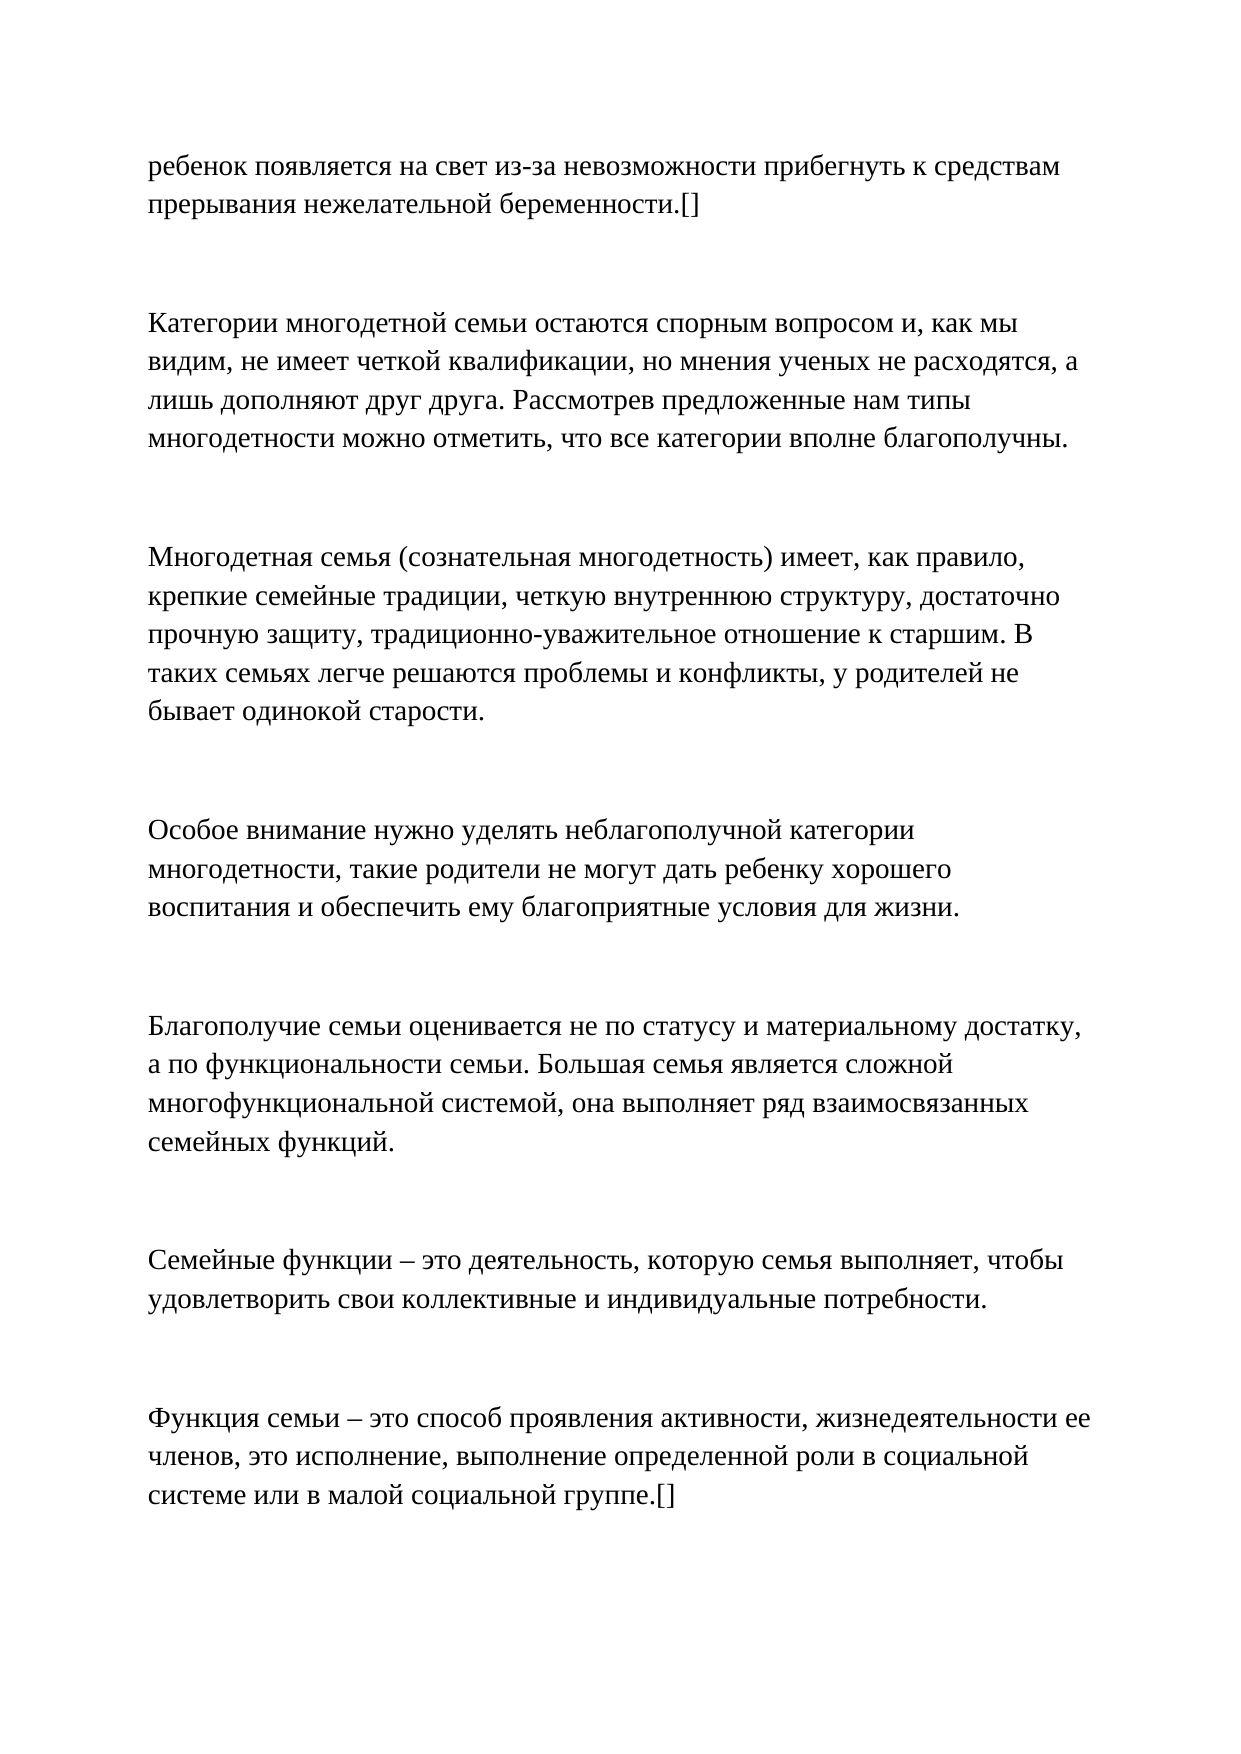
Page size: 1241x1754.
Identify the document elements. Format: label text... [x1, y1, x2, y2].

text Функция семьи – это способ проявления активности, жизнедеятельности ее членов, это исполнение, выполнение определенной роли в социальной системе или в малой социальной группе.[] [148, 1400, 1093, 1510]
text Семейные функции – это деятельность, которую семья выполняет, чтобы удовлетворить свои коллективные и индивидуальные потребности. [148, 1242, 1093, 1314]
text Категории многодетной семьи остаются спорным вопросом и, как мы видим, не имеет четкой квалификации, но мнения ученых не расходятся, а лишь дополняют друг друга. Рассмотрев предложенные нам типы многодетности можно отметить, что все категории вполне благополучны. [148, 305, 1093, 454]
text Особое внимание нужно уделять неблагополучной категории многодетности, такие родители не могут дать ребенку хорошего воспитания и обеспечить ему благоприятные условия для жизни. [148, 812, 1093, 923]
text Благополучие семьи оценивается не по статусу и материальному достатку, а по функциональности семьи. Большая семья является сложной многофункциональной системой, она выполняет ряд взаимосвязанных семейных функций. [148, 1008, 1093, 1157]
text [148, 148, 1093, 220]
text Многодетная семья (сознательная многодетность) имеет, как правило, крепкие семейные традиции, четкую внутреннюю структуру, достаточно прочную защиту, традиционно-уважительное отношение к старшим. В таких семьях легче решаются проблемы и конфликты, у родителей не бывает одинокой старости. [148, 539, 1093, 727]
